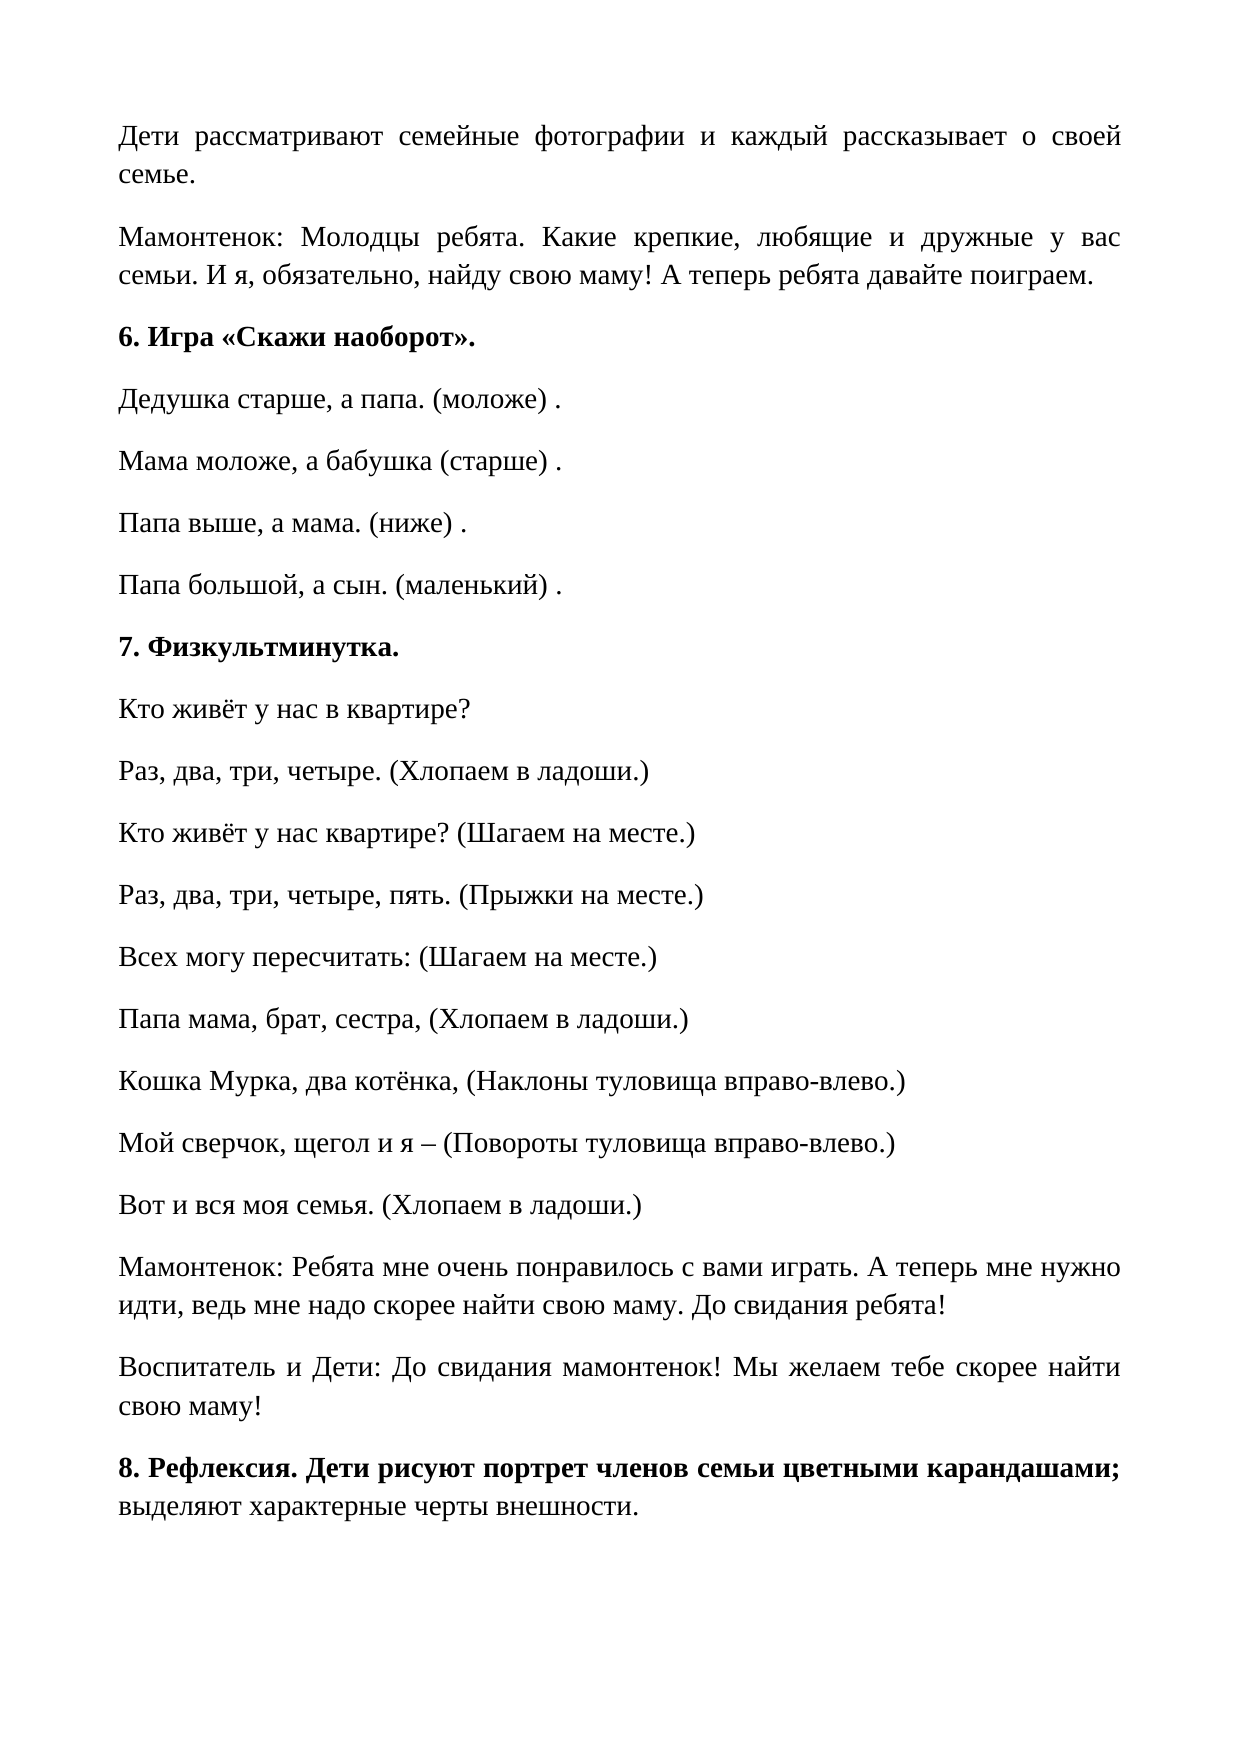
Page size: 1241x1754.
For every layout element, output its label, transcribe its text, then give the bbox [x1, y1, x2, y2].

text Дедушка старше, а папа. (моложе) . [118, 381, 1122, 415]
text Кто живёт у нас в квартире? [118, 691, 1122, 724]
text 8. Рефлексия. Дети рисуют портрет членов семьи цветными карандашами; выделяют характерные черты внешности. [118, 1450, 1122, 1522]
text Воспитатель и Дети: До свидания мамонтенок! Мы желаем тебе скорее найти свою маму! [118, 1349, 1122, 1421]
text Раз, два, три, четыре. (Хлопаем в ладоши.) [118, 753, 1122, 787]
text Дети рассматривают семейные фотографии и каждый рассказывает о своей семье. [118, 118, 1122, 190]
text 6. Игра «Скажи наоборот». [118, 319, 1122, 353]
text Мамонтенок: Молодцы ребята. Какие крепкие, любящие и дружные у вас семьи. И я, обязательно, найду свою маму! А теперь ребята давайте поиграем. [118, 219, 1122, 291]
text Папа мама, брат, сестра, (Хлопаем в ладоши.) [118, 1001, 1122, 1034]
text Мама моложе, а бабушка (старше) . [118, 443, 1122, 477]
text Мой сверчок, щегол и я – (Повороты туловища вправо-влево.) [118, 1125, 1122, 1158]
text Папа выше, а мама. (ниже) . [118, 505, 1122, 539]
text Вот и вся моя семья. (Хлопаем в ладоши.) [118, 1187, 1122, 1220]
text Всех могу пересчитать: (Шагаем на месте.) [118, 939, 1122, 972]
text Папа большой, а сын. (маленький) . [118, 567, 1122, 601]
text Кто живёт у нас квартире? (Шагаем на месте.) [118, 815, 1122, 848]
text Мамонтенок: Ребята мне очень понравилось с вами играть. А теперь мне нужно идти, ведь мне надо скорее найти свою маму. До свидания ребята! [118, 1249, 1122, 1321]
text Раз, два, три, четыре, пять. (Прыжки на месте.) [118, 877, 1122, 911]
text 7. Физкультминутка. [118, 629, 1122, 663]
text Кошка Мурка, два котёнка, (Наклоны туловища вправо-влево.) [118, 1063, 1122, 1096]
